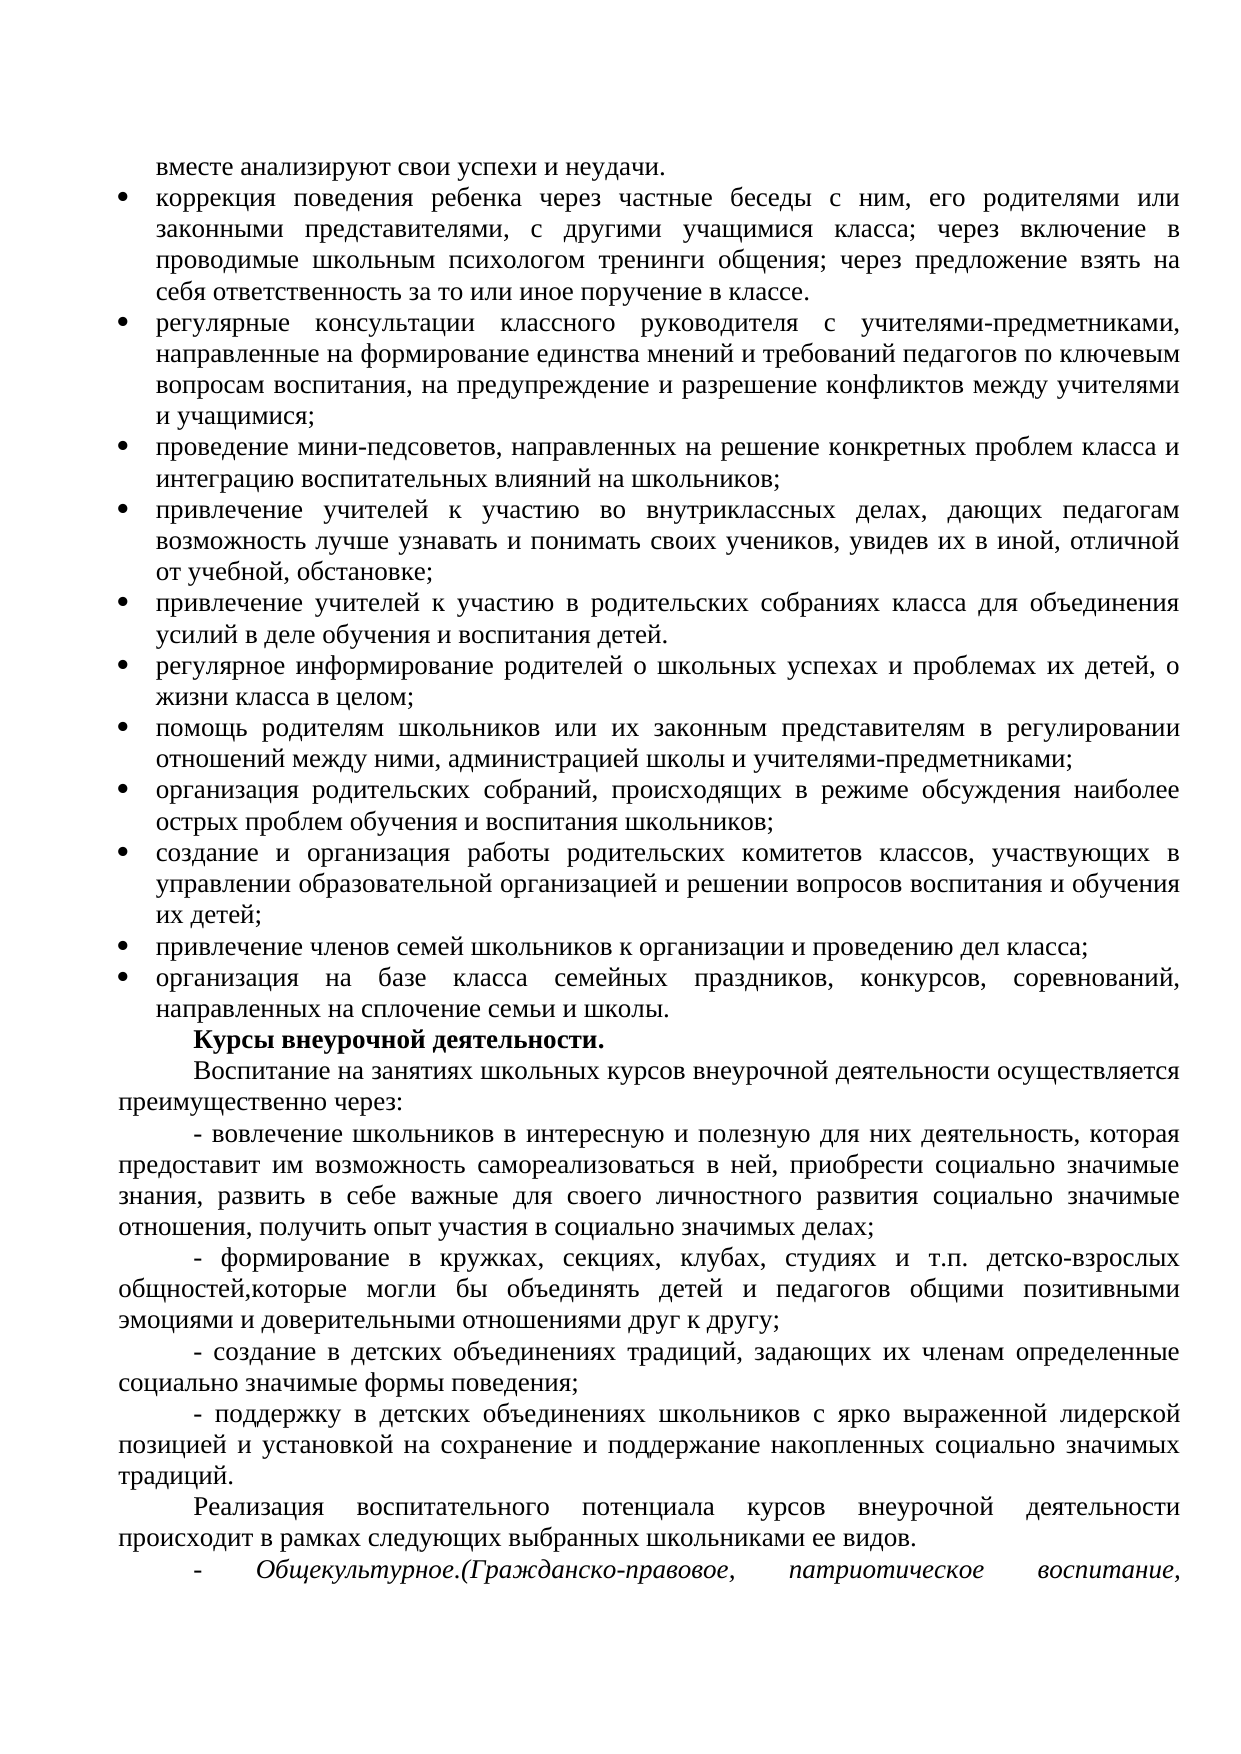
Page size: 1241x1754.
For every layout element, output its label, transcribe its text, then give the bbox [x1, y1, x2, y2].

list привлечение учителей к участию во внутриклассных делах, дающих педагогам возможность лучше узнавать и понимать своих учеников, увидев их в иной, отличной от учебной, обстановке; [118, 493, 1181, 586]
list проведение мини-педсоветов, направленных на решение конкретных проблем класса и интеграцию воспитательных влияний на школьников; [118, 431, 1181, 493]
text - формирование в кружках, секциях, клубах, студиях и т.п. детско-взрослых общностей,которые могли бы объединять детей и педагогов общими позитивными эмоциями и доверительными отношениями друг к другу; [118, 1241, 1181, 1335]
list организация на базе класса семейных праздников, конкурсов, соревнований, направленных на сплочение семьи и школы. [118, 961, 1181, 1023]
list организация родительских собраний, происходящих в режиме обсуждения наиболее острых проблем обучения и воспитания школьников; [118, 774, 1181, 836]
list создание и организация работы родительских комитетов классов, участвующих в управлении образовательной организацией и решении вопросов воспитания и обучения их детей; [118, 836, 1181, 929]
list привлечение учителей к участию в родительских собраниях класса для объединения усилий в деле обучения и воспитания детей. [118, 586, 1181, 649]
text - вовлечение школьников в интересную и полезную для них деятельность, которая предоставит им возможность самореализоваться в ней, приобрести социально значимые знания, развить в себе важные для своего личностного развития социально значимые отношения, получить опыт участия в социально значимых делах; [118, 1117, 1181, 1241]
text Воспитание на занятиях школьных курсов внеурочной деятельности осуществляется преимущественно через: [118, 1054, 1181, 1117]
list привлечение членов семей школьников к организации и проведению дел класса; [118, 929, 1181, 961]
list регулярные консультации классного руководителя с учителями-предметниками, направленные на формирование единства мнений и требований педагогов по ключевым вопросам воспитания, на предупреждение и разрешение конфликтов между учителями и учащимися; [118, 306, 1181, 431]
text - поддержку в детских объединениях школьников с ярко выраженной лидерской позицией и установкой на сохранение и поддержание накопленных социально значимых традиций. [118, 1397, 1181, 1490]
text - создание в детских объединениях традиций, задающих их членам определенные социально значимые формы поведения; [118, 1335, 1181, 1397]
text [118, 1553, 1181, 1584]
list регулярное информирование родителей о школьных успехах и проблемах их детей, о жизни класса в целом; [118, 649, 1181, 711]
text Курсы внеурочной деятельности. [118, 1023, 1181, 1054]
list коррекция поведения ребенка через частные беседы с ним, его родителями или законными представителями, с другими учащимися класса; через включение в проводимые школьным психологом тренинги общения; через предложение взять на себя ответственность за то или иное поручение в классе. [118, 181, 1181, 306]
list помощь родителям школьников или их законным представителям в регулировании отношений между ними, администрацией школы и учителями-предметниками; [118, 711, 1181, 774]
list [118, 150, 1181, 181]
text Реализация воспитательного потенциала курсов внеурочной деятельности происходит в рамках следующих выбранных школьниками ее видов. [118, 1490, 1181, 1553]
